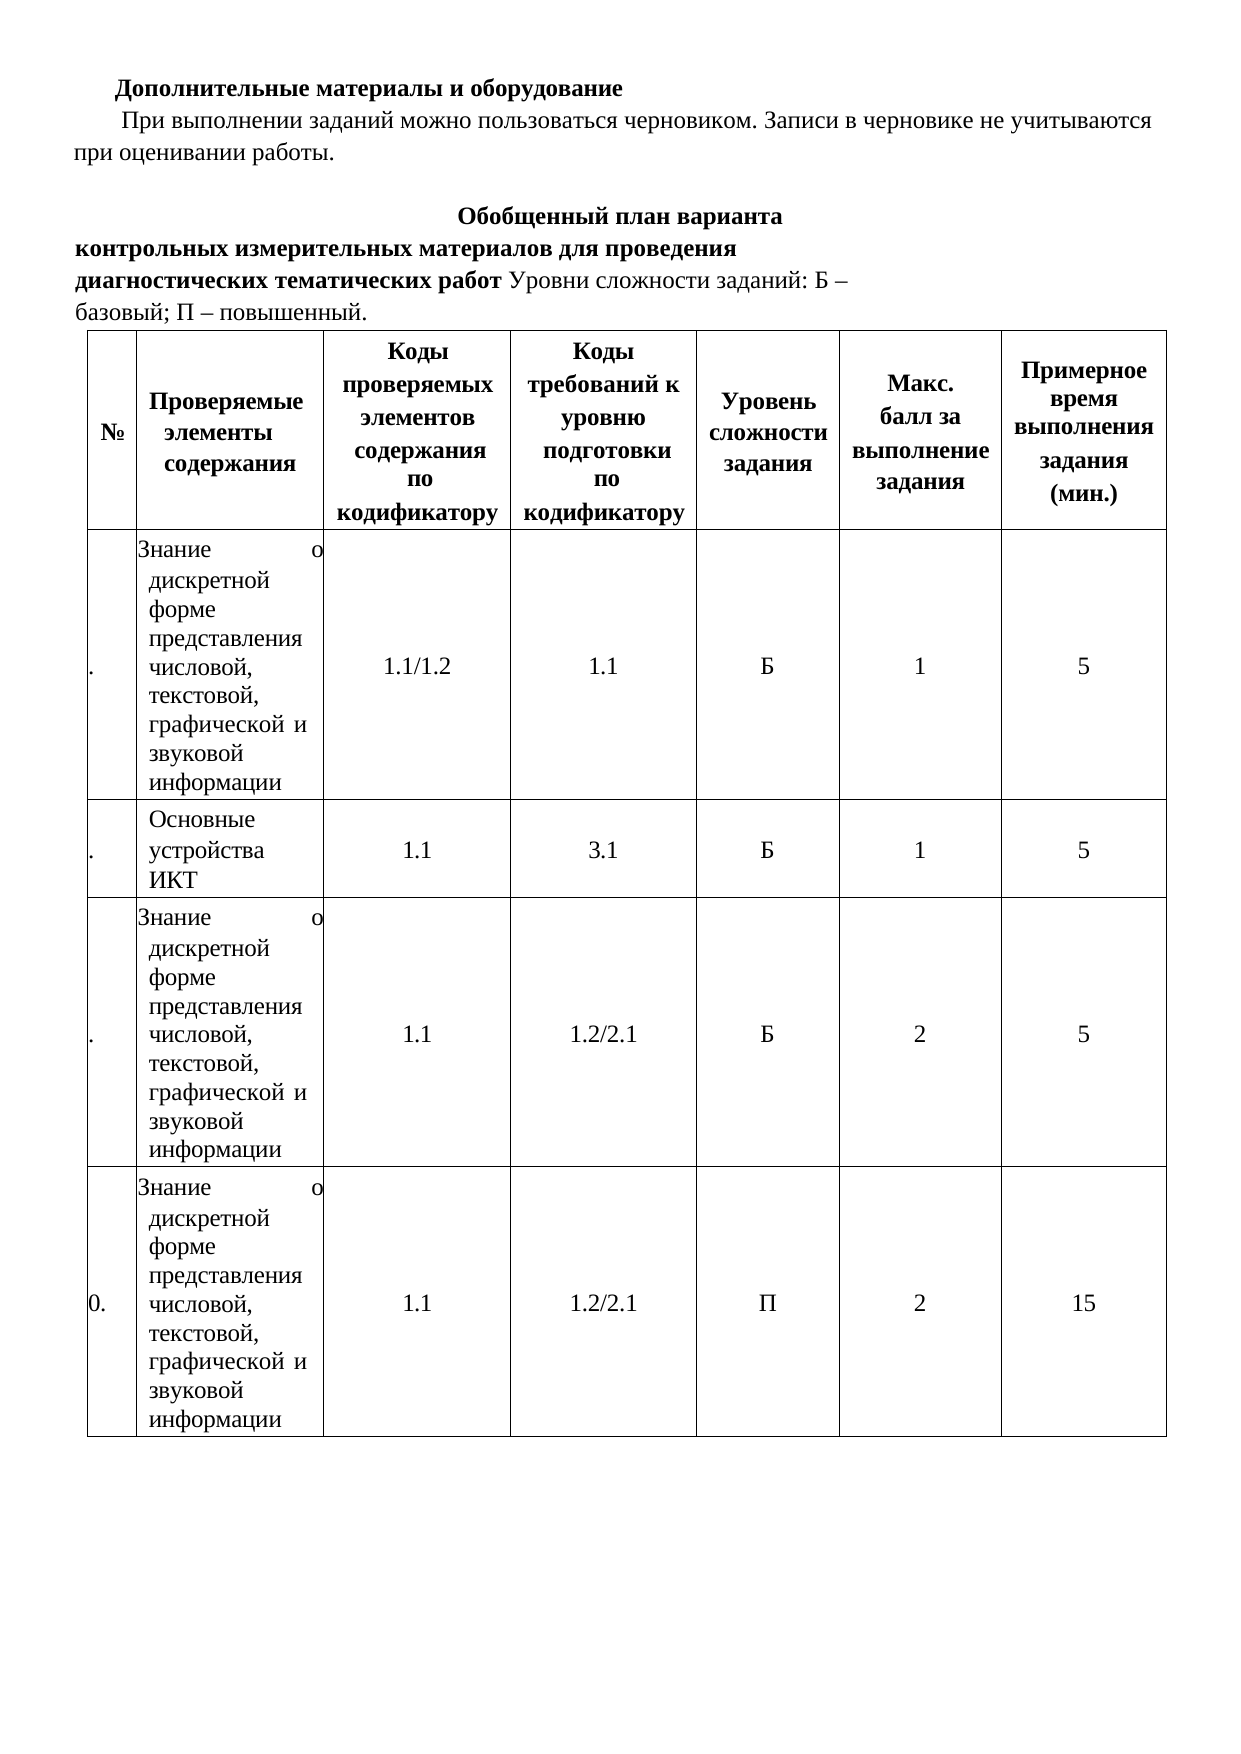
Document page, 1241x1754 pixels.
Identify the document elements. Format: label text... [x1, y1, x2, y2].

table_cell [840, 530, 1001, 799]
text Обобщенный план варианта контрольных измерительных материалов для проведения диагностических тематических работ Уровни сложности заданий: Б – базовый; П – повышенный. [75, 201, 852, 325]
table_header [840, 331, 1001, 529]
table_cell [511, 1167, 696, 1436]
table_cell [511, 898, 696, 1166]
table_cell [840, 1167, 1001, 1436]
text При выполнении заданий можно пользоваться черновиком. Записи в черновике не учитываются при оценивании работы. [73, 105, 1181, 166]
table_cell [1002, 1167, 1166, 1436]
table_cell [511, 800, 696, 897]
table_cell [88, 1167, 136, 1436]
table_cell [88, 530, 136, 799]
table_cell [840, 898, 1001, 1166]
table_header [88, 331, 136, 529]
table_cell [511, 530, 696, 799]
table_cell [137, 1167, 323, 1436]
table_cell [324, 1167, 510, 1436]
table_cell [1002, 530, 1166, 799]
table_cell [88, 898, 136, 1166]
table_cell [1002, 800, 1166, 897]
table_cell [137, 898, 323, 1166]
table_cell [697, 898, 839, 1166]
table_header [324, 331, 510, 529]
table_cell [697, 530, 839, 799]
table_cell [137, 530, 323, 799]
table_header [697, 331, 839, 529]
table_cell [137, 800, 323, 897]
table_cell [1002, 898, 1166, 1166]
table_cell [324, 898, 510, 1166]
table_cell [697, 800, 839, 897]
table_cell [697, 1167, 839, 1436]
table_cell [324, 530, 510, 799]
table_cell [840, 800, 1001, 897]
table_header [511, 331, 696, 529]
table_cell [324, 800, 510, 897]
subtitle Дополнительные материалы и оборудование [114, 73, 1181, 101]
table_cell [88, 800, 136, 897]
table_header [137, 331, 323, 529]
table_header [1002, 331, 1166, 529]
